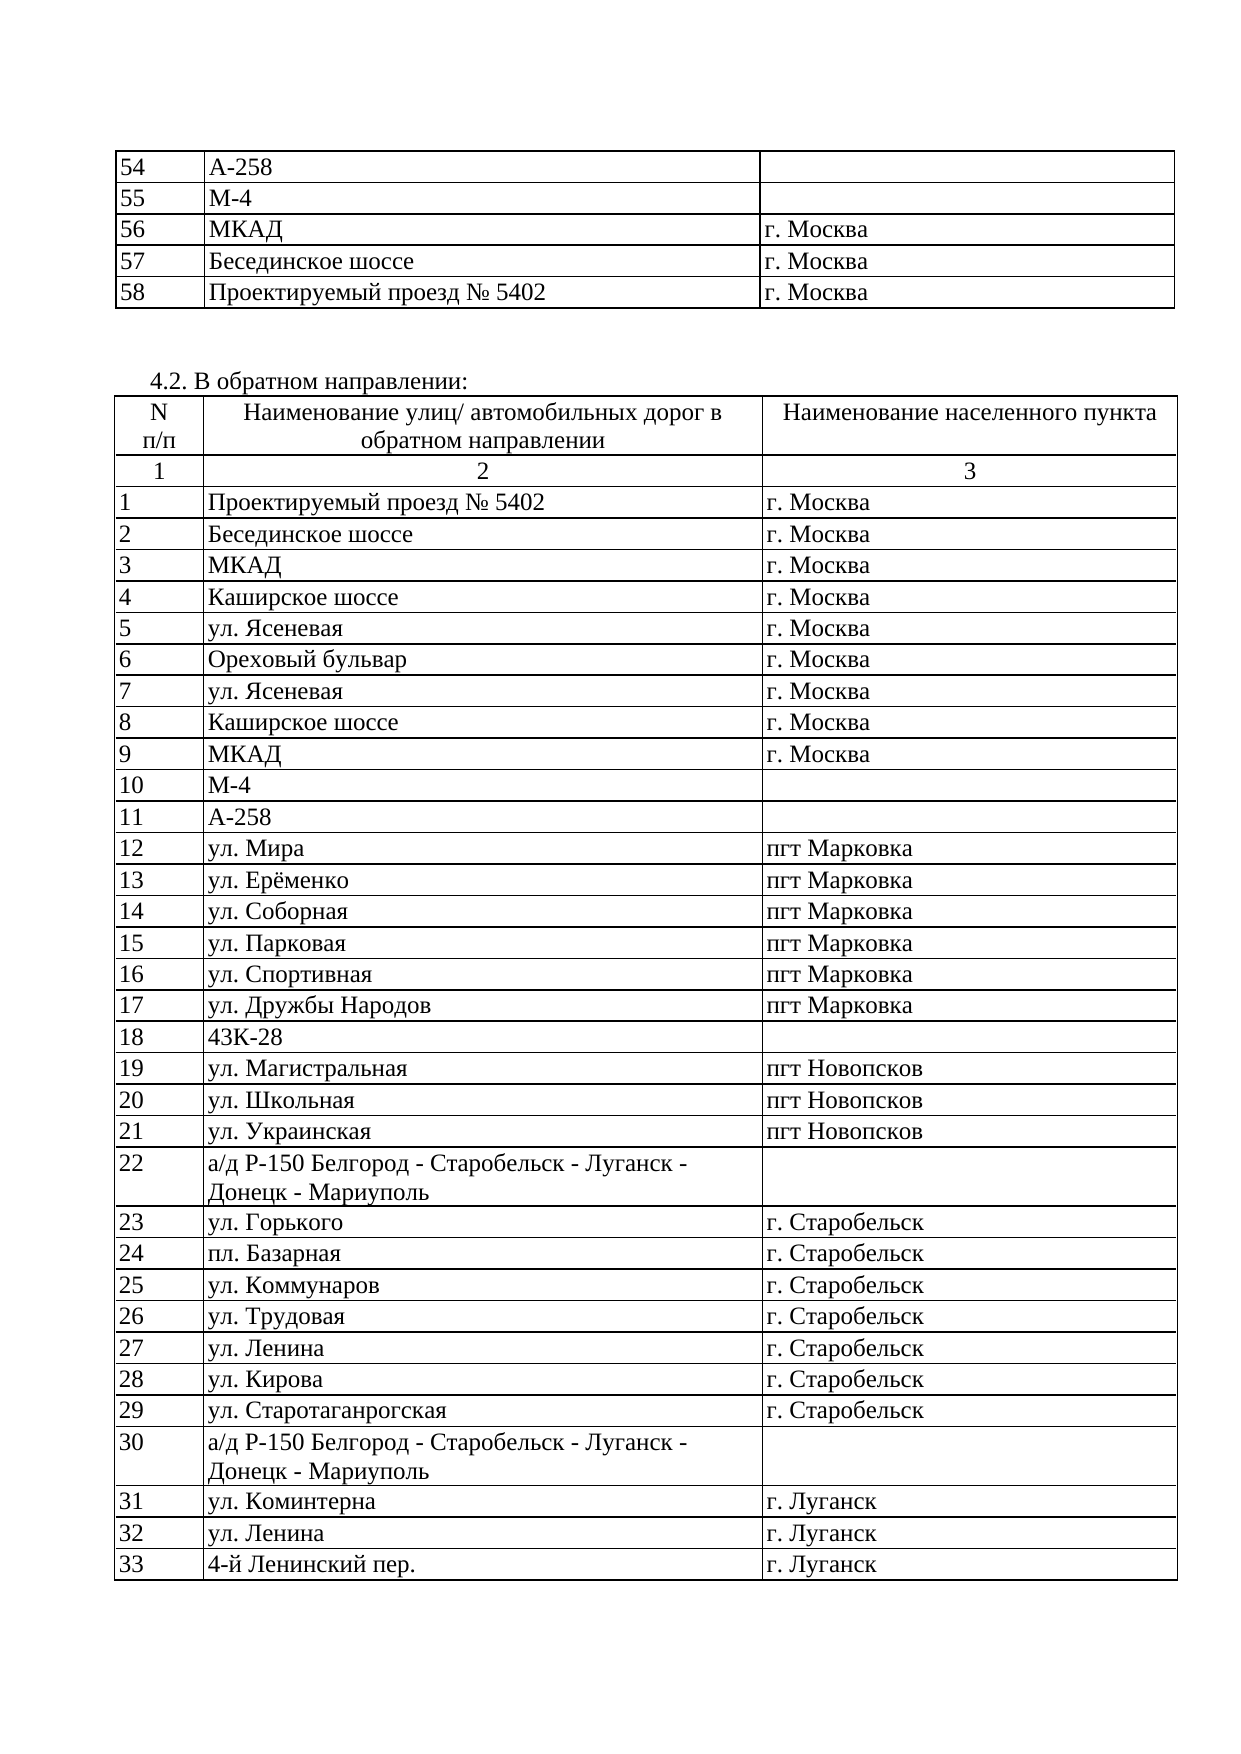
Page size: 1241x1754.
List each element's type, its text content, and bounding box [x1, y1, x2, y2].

table_cell 20 [115, 1084, 203, 1115]
table_header Наименование улиц/ автомобильных дорог в обратном направлении [204, 397, 762, 454]
table_cell ул. Мира [204, 833, 762, 863]
table_cell 17 [115, 990, 203, 1020]
table_cell 43К-28 [204, 1022, 762, 1052]
table_cell МКАД [204, 739, 762, 769]
table_cell пгт Марковка [763, 895, 1177, 926]
table_cell 22 [115, 1147, 203, 1205]
table_cell 10 [115, 770, 203, 800]
table_cell 57 [117, 246, 204, 276]
table_cell 8 [115, 707, 203, 737]
table_cell 58 [117, 277, 204, 307]
table_cell 55 [117, 183, 204, 213]
table_cell г. Москва [763, 737, 1177, 769]
table_cell г. Москва [763, 643, 1177, 674]
table_cell [763, 800, 1177, 832]
table_cell М-4 [204, 770, 762, 800]
table_cell 15 [115, 927, 203, 957]
table_cell а/д Р-150 Белгород - Старобельск - Луганск - Донецк - Мариуполь [204, 1148, 762, 1205]
table_cell Бесединское шоссе [205, 246, 759, 276]
table_cell ул. Коммунаров [204, 1270, 762, 1300]
table_cell пгт Марковка [763, 926, 1177, 957]
table_cell а/д Р-150 Белгород - Старобельск - Луганск - Донецк - Мариуполь [204, 1427, 762, 1484]
table_cell пгт Новопсков [763, 1083, 1177, 1115]
table_cell [763, 1146, 1177, 1205]
table_cell г. Старобельск [763, 1268, 1177, 1300]
table_cell 6 [115, 644, 203, 674]
table_cell Бесединское шоссе [204, 519, 762, 548]
table_cell 24 [115, 1238, 203, 1268]
table_cell ул. Соборная [204, 896, 762, 926]
table_cell г. Москва [761, 246, 1174, 276]
table_cell ул. Ерёменко [204, 865, 762, 894]
table_cell пгт Новопсков [763, 1115, 1177, 1146]
table_cell г. Луганск [763, 1516, 1177, 1547]
table_cell [763, 1426, 1177, 1484]
table_cell 2 [204, 456, 762, 486]
table_cell 7 [115, 675, 203, 706]
table_cell 56 [117, 215, 204, 244]
table_cell 23 [115, 1206, 203, 1237]
table_cell г. Москва [761, 277, 1174, 307]
table_cell 12 [115, 833, 203, 863]
table_cell [761, 183, 1174, 213]
table_cell г. Старобельск [763, 1394, 1177, 1426]
table_cell ул. Кирова [204, 1364, 762, 1394]
table_cell ул. Ясеневая [204, 676, 762, 706]
table_cell 31 [115, 1486, 203, 1516]
table_cell Проектируемый проезд № 5402 [204, 487, 762, 517]
table_cell 3 [115, 550, 203, 580]
table_cell г. Старобельск [763, 1300, 1177, 1331]
table_cell 3 [763, 454, 1177, 486]
table_cell Каширское шоссе [204, 707, 762, 737]
table_cell г. Старобельск [763, 1237, 1177, 1268]
table_cell 4-й Ленинский пер. [204, 1549, 762, 1579]
table_cell [761, 152, 1174, 181]
table_cell пгт Марковка [763, 863, 1177, 894]
table_cell [763, 1020, 1177, 1052]
table_cell Каширское шоссе [204, 582, 762, 611]
text 4.2. В обратном направлении: [150, 366, 1090, 395]
table_cell 26 [115, 1301, 203, 1331]
table_cell ул. Спортивная [204, 959, 762, 989]
table_cell 16 [115, 959, 203, 989]
table_cell ул. Украинская [204, 1116, 762, 1146]
table_cell 29 [115, 1395, 203, 1426]
table_cell пгт Марковка [763, 958, 1177, 989]
table_cell ул. Ясеневая [204, 613, 762, 643]
table_cell г. Луганск [763, 1548, 1177, 1579]
table_cell ул. Ленина [204, 1333, 762, 1363]
table_cell ул. Коминтерна [204, 1486, 762, 1516]
table_cell г. Москва [763, 706, 1177, 737]
table_header Наименование населенного пункта [763, 397, 1177, 454]
table_cell 11 [115, 801, 203, 832]
table_cell 19 [115, 1053, 203, 1083]
table_header N п/п [115, 397, 203, 454]
table_cell 2 [115, 518, 203, 548]
table_cell г. Москва [763, 580, 1177, 611]
table_cell 13 [115, 864, 203, 894]
table_cell ул. Горького [204, 1207, 762, 1237]
table_cell МКАД [204, 550, 762, 580]
table_cell 18 [115, 1021, 203, 1052]
table_cell ул. Дружбы Народов [204, 991, 762, 1020]
table_cell 25 [115, 1269, 203, 1300]
table_cell 9 [115, 738, 203, 769]
table_cell 4 [115, 581, 203, 611]
table_cell г. Луганск [763, 1485, 1177, 1516]
table_cell г. Старобельск [763, 1205, 1177, 1237]
table_cell г. Москва [763, 549, 1177, 580]
table_cell 30 [115, 1427, 203, 1484]
table_cell г. Москва [763, 486, 1177, 517]
table_cell А-258 [205, 152, 759, 181]
table_cell пл. Базарная [204, 1238, 762, 1268]
table_cell М-4 [205, 183, 759, 213]
table_cell 28 [115, 1364, 203, 1394]
table_cell г. Москва [763, 674, 1177, 706]
table_cell 33 [115, 1549, 203, 1579]
table_cell ул. Ленина [204, 1518, 762, 1547]
table_cell г. Москва [763, 611, 1177, 643]
table_cell 5 [115, 613, 203, 643]
table_cell 21 [115, 1116, 203, 1146]
table_cell ул. Парковая [204, 928, 762, 957]
table_cell пгт Новопсков [763, 1052, 1177, 1083]
table_cell г. Старобельск [763, 1331, 1177, 1363]
table_cell [763, 769, 1177, 800]
table_cell г. Старобельск [763, 1363, 1177, 1394]
table_cell А-258 [204, 802, 762, 832]
table_cell ул. Магистральная [204, 1053, 762, 1083]
table_cell г. Москва [763, 517, 1177, 548]
table_cell пгт Марковка [763, 832, 1177, 863]
table_cell 54 [117, 152, 204, 181]
table_cell 27 [115, 1332, 203, 1363]
table_cell г. Москва [761, 215, 1174, 244]
table_cell Ореховый бульвар [204, 645, 762, 674]
table_cell 1 [115, 487, 203, 517]
table_cell ул. Старотаганрогская [204, 1396, 762, 1426]
table_cell ул. Школьная [204, 1085, 762, 1115]
table_cell пгт Марковка [763, 989, 1177, 1020]
table_cell ул. Трудовая [204, 1301, 762, 1331]
table_cell МКАД [205, 215, 759, 244]
table_cell 32 [115, 1517, 203, 1547]
table_cell 1 [115, 455, 203, 486]
table_cell Проектируемый проезд № 5402 [205, 277, 759, 307]
table_cell 14 [115, 896, 203, 926]
